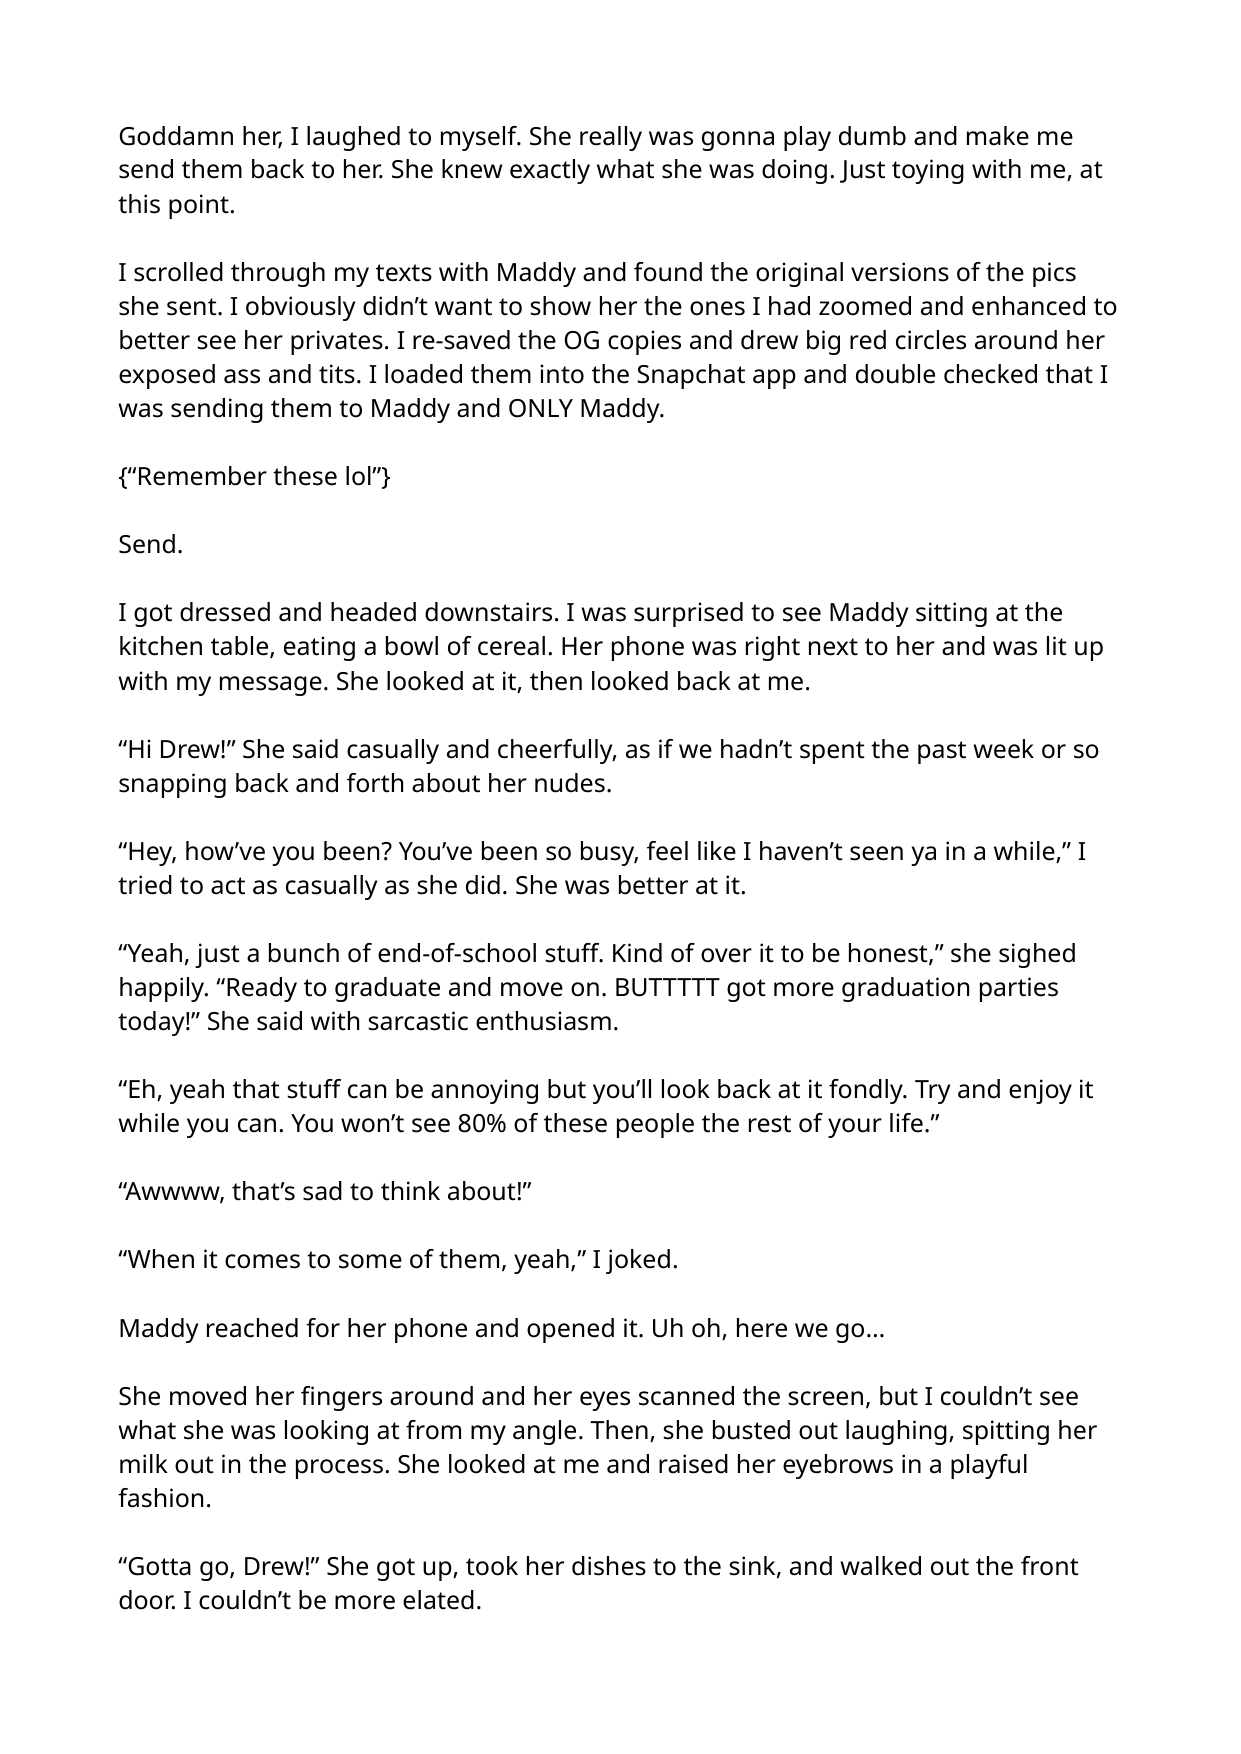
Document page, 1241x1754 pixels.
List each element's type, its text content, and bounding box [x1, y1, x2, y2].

text “Hi Drew!” She said casually and cheerfully, as if we hadn’t spent the past week or so snapping back and forth about her nudes. [118, 731, 1122, 799]
text Send. [118, 527, 1122, 561]
text “When it comes to some of them, yeah,” I joked. [118, 1242, 1122, 1276]
text “Yeah, just a bunch of end-of-school stuff. Kind of over it to be honest,” she sighed happily. “Ready to graduate and move on. BUTTTTT got more graduation parties today!” She said with sarcastic enthusiasm. [118, 936, 1122, 1038]
text “Awwww, that’s sad to think about!” [118, 1174, 1122, 1208]
text I got dressed and headed downstairs. I was surprised to see Maddy sitting at the kitchen table, eating a bowl of cereal. Her phone was right next to her and was lit up with my message. She looked at it, then looked back at me. [118, 595, 1122, 697]
text “Gotta go, Drew!” She got up, took her dishes to the sink, and walked out the front door. I couldn’t be more elated. [118, 1549, 1122, 1617]
text “Hey, how’ve you been? You’ve been so busy, feel like I haven’t seen ya in a while,” I tried to act as casually as she did. She was better at it. [118, 833, 1122, 902]
text {“Remember these lol”} [118, 459, 1122, 493]
text “Eh, yeah that stuff can be annoying but you’ll look back at it fondly. Try and enjoy it while you can. You won’t see 80% of these people the rest of your life.” [118, 1072, 1122, 1140]
text Maddy reached for her phone and opened it. Uh oh, here we go… [118, 1310, 1122, 1344]
text I scrolled through my texts with Maddy and found the original versions of the pics she sent. I obviously didn’t want to show her the ones I had zoomed and enhanced to better see her privates. I re-saved the OG copies and drew big red circles around her exposed ass and tits. I loaded them into the Snapchat app and double checked that I was sending them to Maddy and ONLY Maddy. [118, 254, 1122, 425]
text She moved her fingers around and her eyes scanned the screen, but I couldn’t see what she was looking at from my angle. Then, she busted out laughing, spitting her milk out in the process. She looked at me and raised her eyebrows in a playful fashion. [118, 1378, 1122, 1515]
text Goddamn her, I laughed to myself. She really was gonna play dumb and make me send them back to her. She knew exactly what she was doing. Just toying with me, at this point. [118, 118, 1122, 220]
